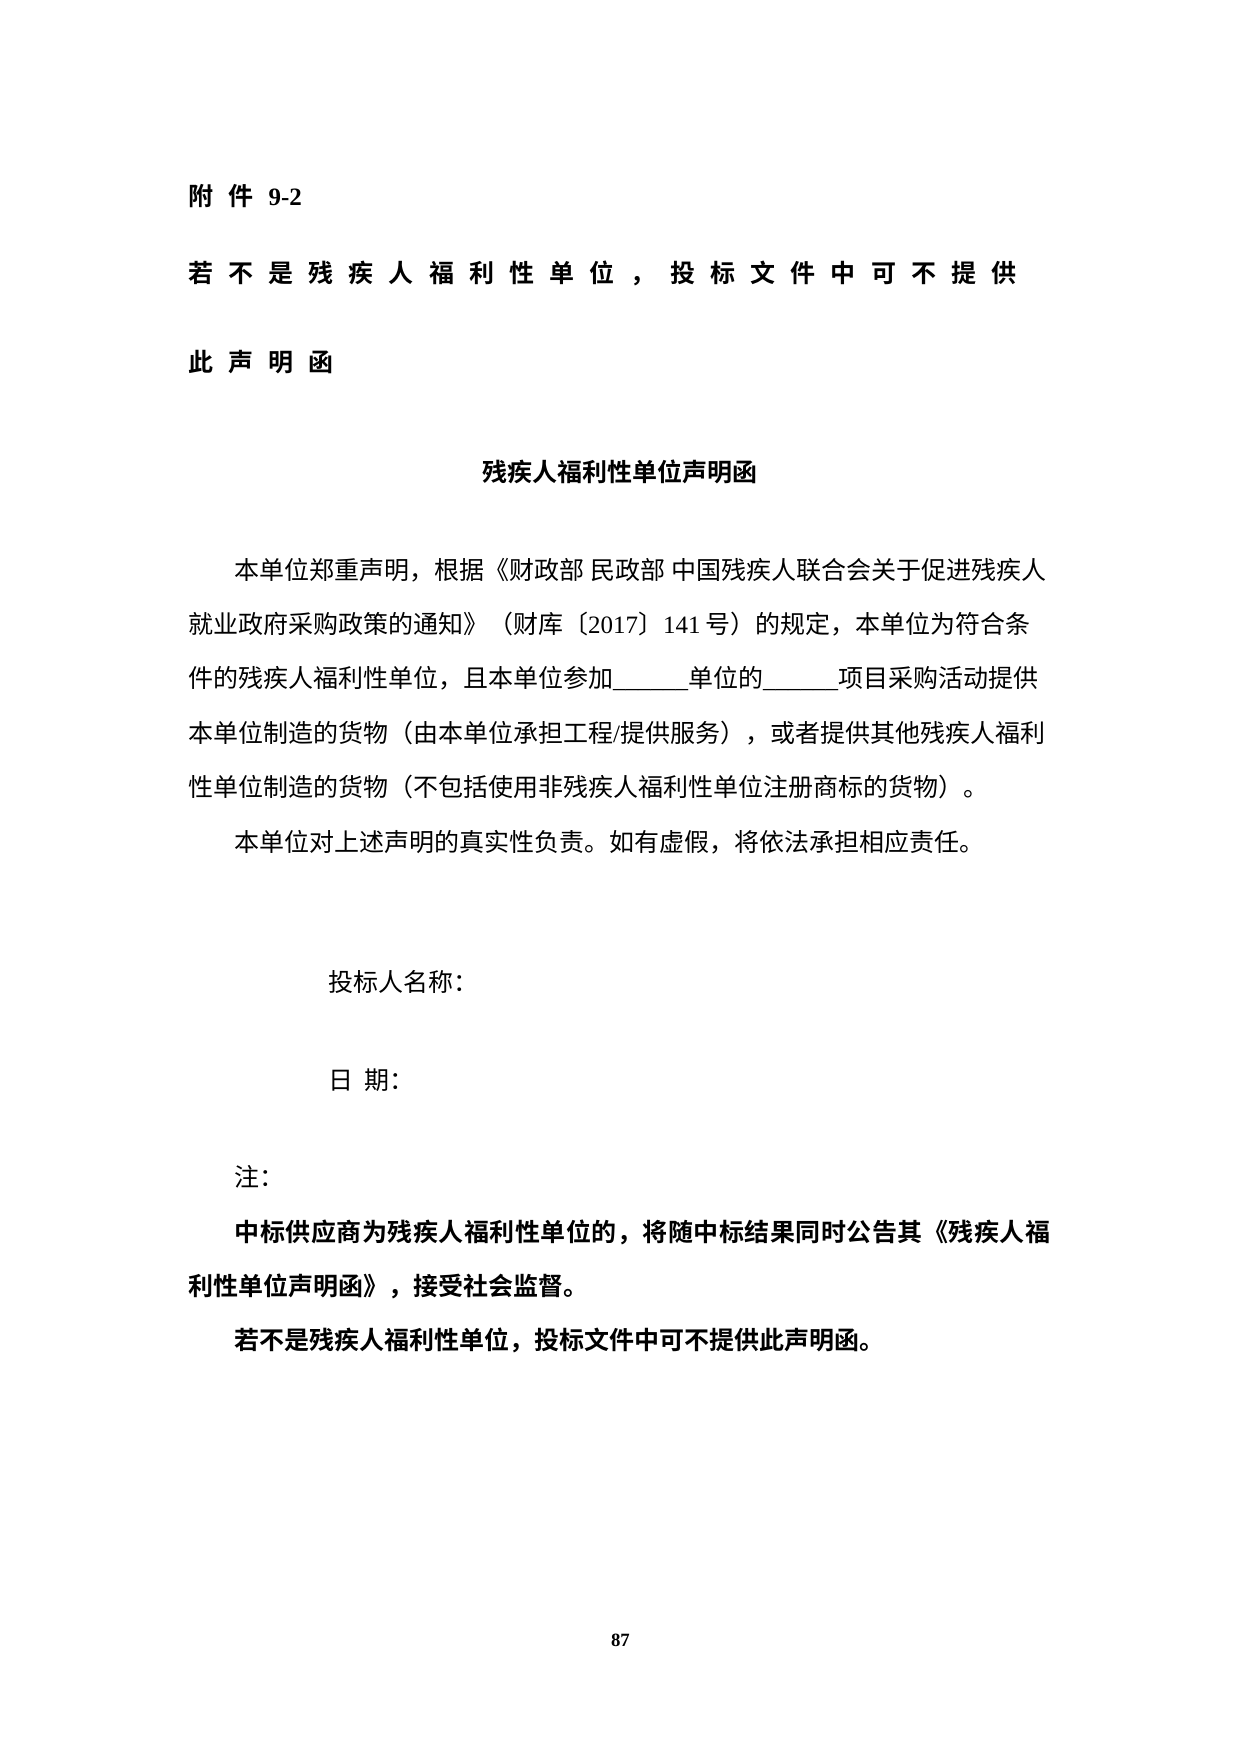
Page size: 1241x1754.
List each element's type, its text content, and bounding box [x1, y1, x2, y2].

text 投标人名称： [188, 963, 1052, 999]
text 附件9-2 [188, 164, 1052, 224]
text 若不是残疾人福利性单位，投标文件中可不提供此声明函 [188, 242, 1052, 390]
text 中标供应商为残疾人福利性单位的，将随中标结果同时公告其《残疾人福利性单位声明函》，接受社会监督。 [188, 1212, 1052, 1303]
text 若不是残疾人福利性单位，投标文件中可不提供此声明函。 [188, 1321, 1052, 1357]
text 本单位郑重声明，根据《财政部 民政部 中国残疾人联合会关于促进残疾人就业政府采购政策的通知》（财库〔2017〕141号）的规定，本单位为符合条件的残疾人福利性单位，且本单位参加______单位的______项目采购活动提供本单位制造的货物（由本单位承担工程/提供服务），或者提供其他残疾人福利性单位制造的货物（不包括使用非残疾人福利性单位注册商标的货物）。 [188, 550, 1052, 804]
text 注： [188, 1158, 1052, 1194]
text 日 期： [188, 1060, 1052, 1096]
text 本单位对上述声明的真实性负责。如有虚假，将依法承担相应责任。 [188, 822, 1052, 858]
text 残疾人福利性单位声明函 [188, 453, 1052, 489]
